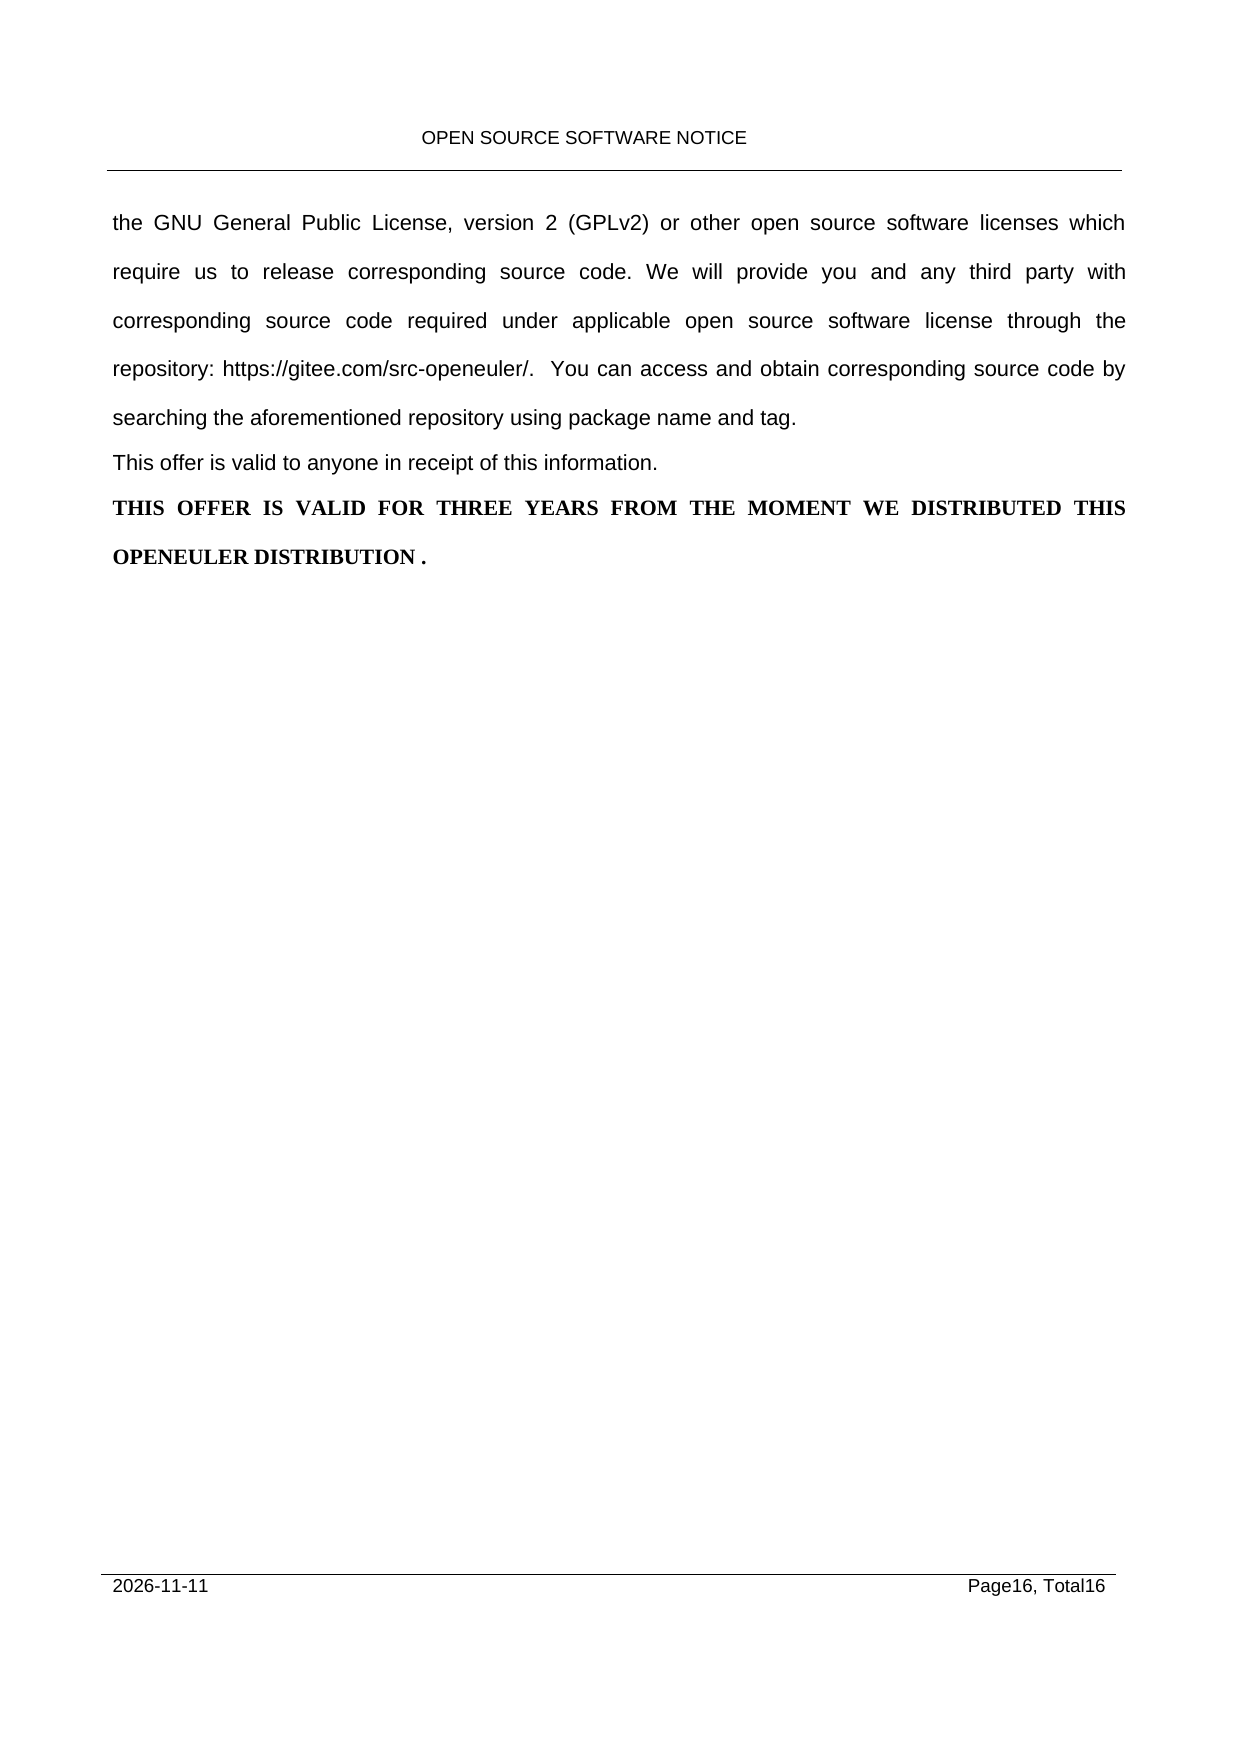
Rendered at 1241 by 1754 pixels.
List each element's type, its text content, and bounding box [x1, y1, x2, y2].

text This offer is valid to anyone in receipt of this information. [112, 446, 1128, 479]
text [112, 206, 1128, 434]
text THIS OFFER IS VALID FOR THREE YEARS FROM THE MOMENT WE DISTRIBUTED THIS OPENEULER DISTRIBUTION . [112, 492, 1128, 573]
